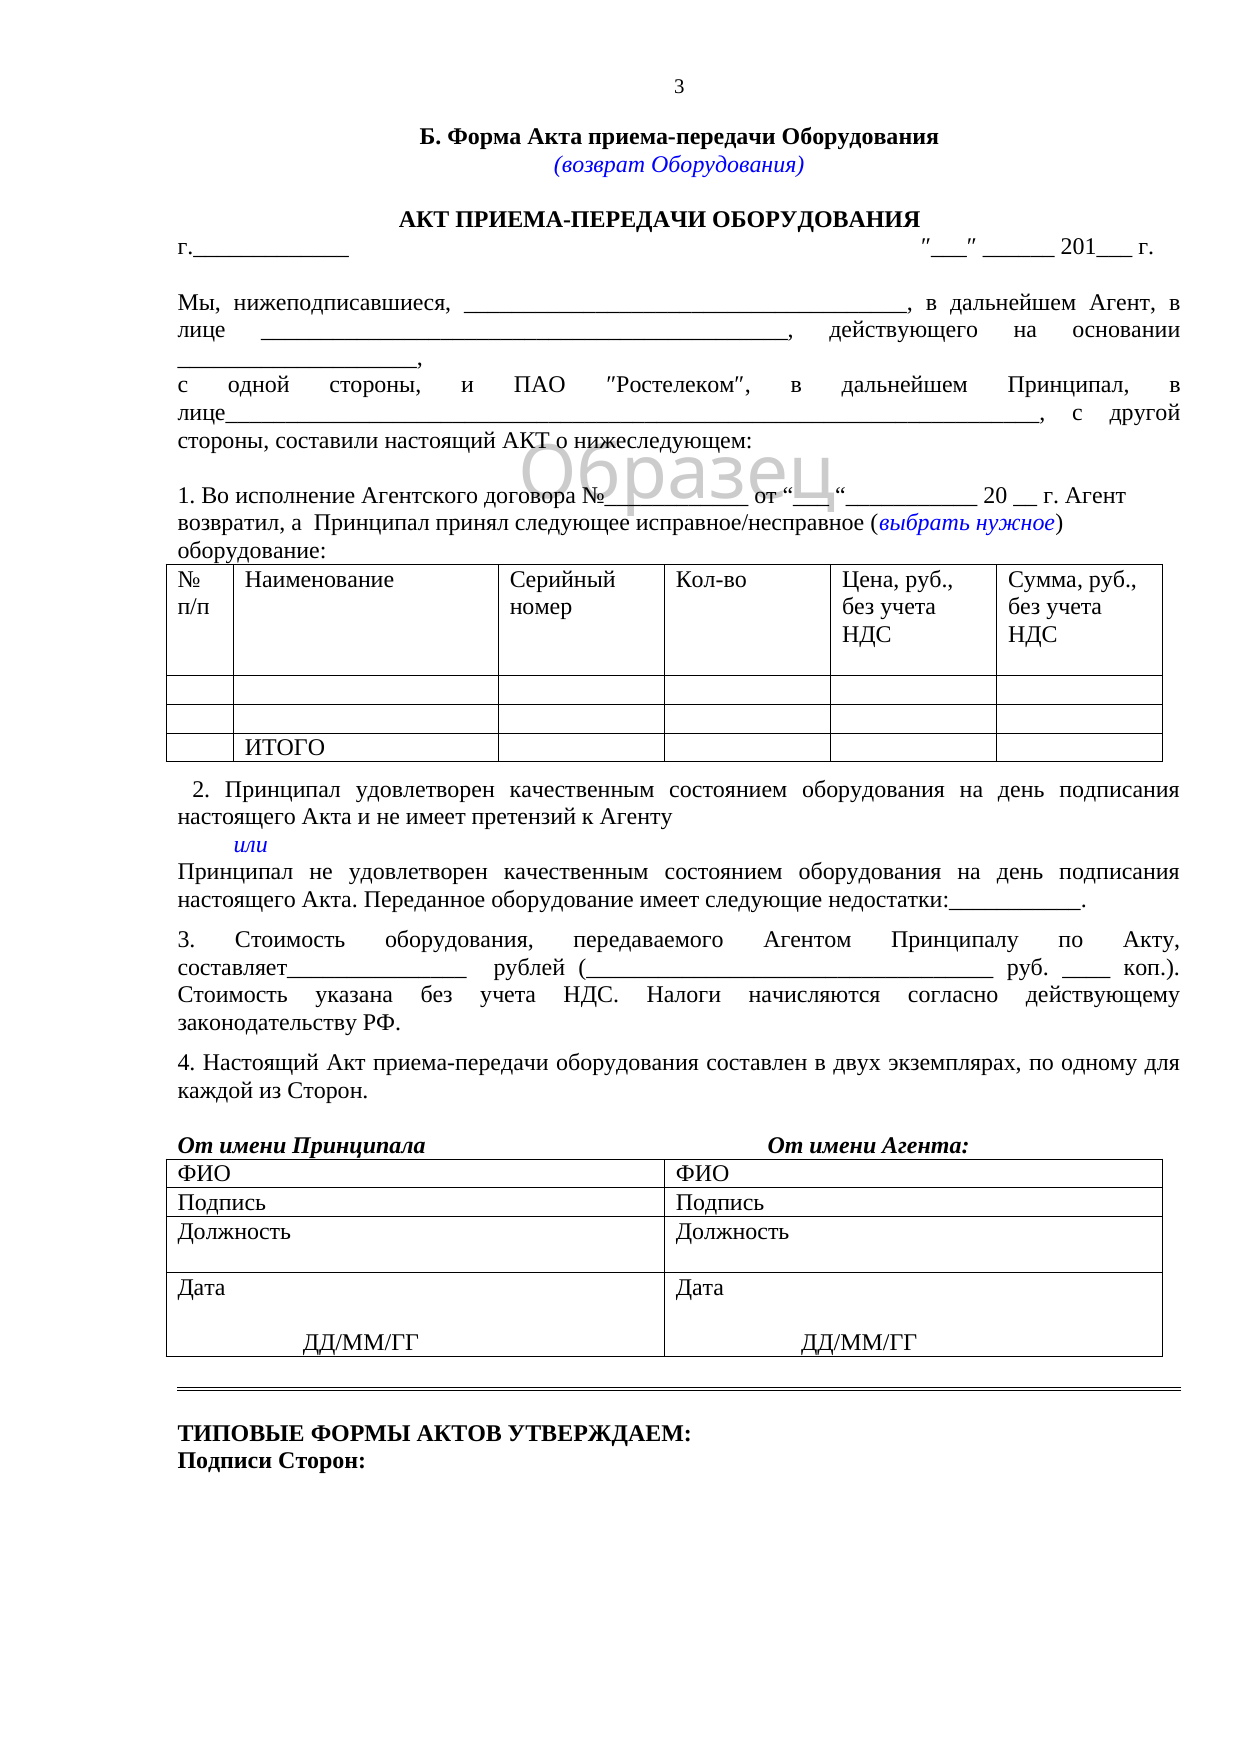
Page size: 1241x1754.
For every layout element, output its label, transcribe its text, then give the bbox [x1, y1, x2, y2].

table_cell [234, 705, 498, 732]
table_cell [831, 734, 996, 761]
table_cell [997, 676, 1162, 704]
table_cell [234, 676, 498, 704]
text 1. Во исполнение Агентского договора №____________ от “___ “___________ 20 __ г. Агент возвратил, а Принципал принял следующее исправное/несправное (выбрать нужное) оборудование: [177, 481, 1181, 564]
text АКТ ПРИЕМА-ПЕРЕДАЧИ ОБОРУДОВАНИЯ [177, 205, 1181, 232]
text 2. Принципал удовлетворен качественным состоянием оборудования на день подписания настоящего Акта и не имеет претензий к Агенту [177, 774, 1181, 830]
table_cell [499, 705, 664, 732]
table_cell [167, 676, 233, 704]
table_cell Подпись [665, 1188, 1162, 1216]
table_header Кол-во [665, 565, 830, 675]
table_header Сумма, руб., без учета НДС [997, 565, 1162, 675]
table_header ФИО [167, 1160, 664, 1187]
table_cell Дата ДД/ММ/ГГ [665, 1273, 1162, 1356]
table_cell [997, 734, 1162, 761]
table_cell [665, 705, 830, 732]
text Б. Форма Акта приема-передачи Оборудования [177, 122, 1181, 149]
table_cell [499, 676, 664, 704]
table_cell Дата ДД/ММ/ГГ [167, 1273, 664, 1356]
text с одной стороны, и ПАО ″Ростелеком″, в дальнейшем Принципал, в лице____________________________________________________________________, с другой стороны, составили настоящий АКТ о нижеследующем: [177, 370, 1181, 453]
table_cell [499, 734, 664, 761]
text 3. Стоимость оборудования, передаваемого Агентом Принципалу по Акту, составляет_______________ рублей (__________________________________ руб. ____ коп.). Стоимость указана без учета НДС. Налоги начисляются согласно действующему законодательству РФ. [177, 925, 1181, 1036]
text ТИПОВЫЕ ФОРМЫ АКТОВ УТВЕРЖДАЕМ: [177, 1419, 1181, 1446]
text г._____________ ″___″ ______ 201___ г. [177, 232, 1181, 260]
text От имени Принципала От имени Агента: [177, 1131, 1181, 1158]
text 4. Настоящий Акт приема-передачи оборудования составлен в двух экземплярах, по одному для каждой из Сторон. [177, 1048, 1181, 1103]
table_header Наименование [234, 565, 498, 675]
table_cell [665, 734, 830, 761]
text (возврат Оборудования) [177, 149, 1181, 177]
table_cell Подпись [167, 1188, 664, 1216]
table_cell Должность [665, 1217, 1162, 1272]
table_cell [831, 705, 996, 732]
table_header № п/п [167, 565, 233, 675]
table_cell [167, 705, 233, 732]
table_cell Должность [167, 1217, 664, 1272]
table_header Серийный номер [499, 565, 664, 675]
table_header Цена, руб., без учета НДС [831, 565, 996, 675]
table_header ФИО [665, 1160, 1162, 1187]
text Мы, нижеподписавшиеся, _____________________________________, в дальнейшем Агент, в лице ____________________________________________, действующего на основании ____________________, [177, 288, 1181, 370]
table_cell [167, 734, 233, 761]
text или [218, 830, 1181, 857]
text Принципал не удовлетворен качественным состоянием оборудования на день подписания настоящего Акта. Переданное оборудование имеет следующие недостатки:___________. [177, 857, 1181, 913]
table_cell [997, 705, 1162, 732]
table_cell [831, 676, 996, 704]
text Подписи Сторон: [177, 1446, 1181, 1474]
table_cell [665, 676, 830, 704]
table_cell ИТОГО [234, 734, 498, 761]
